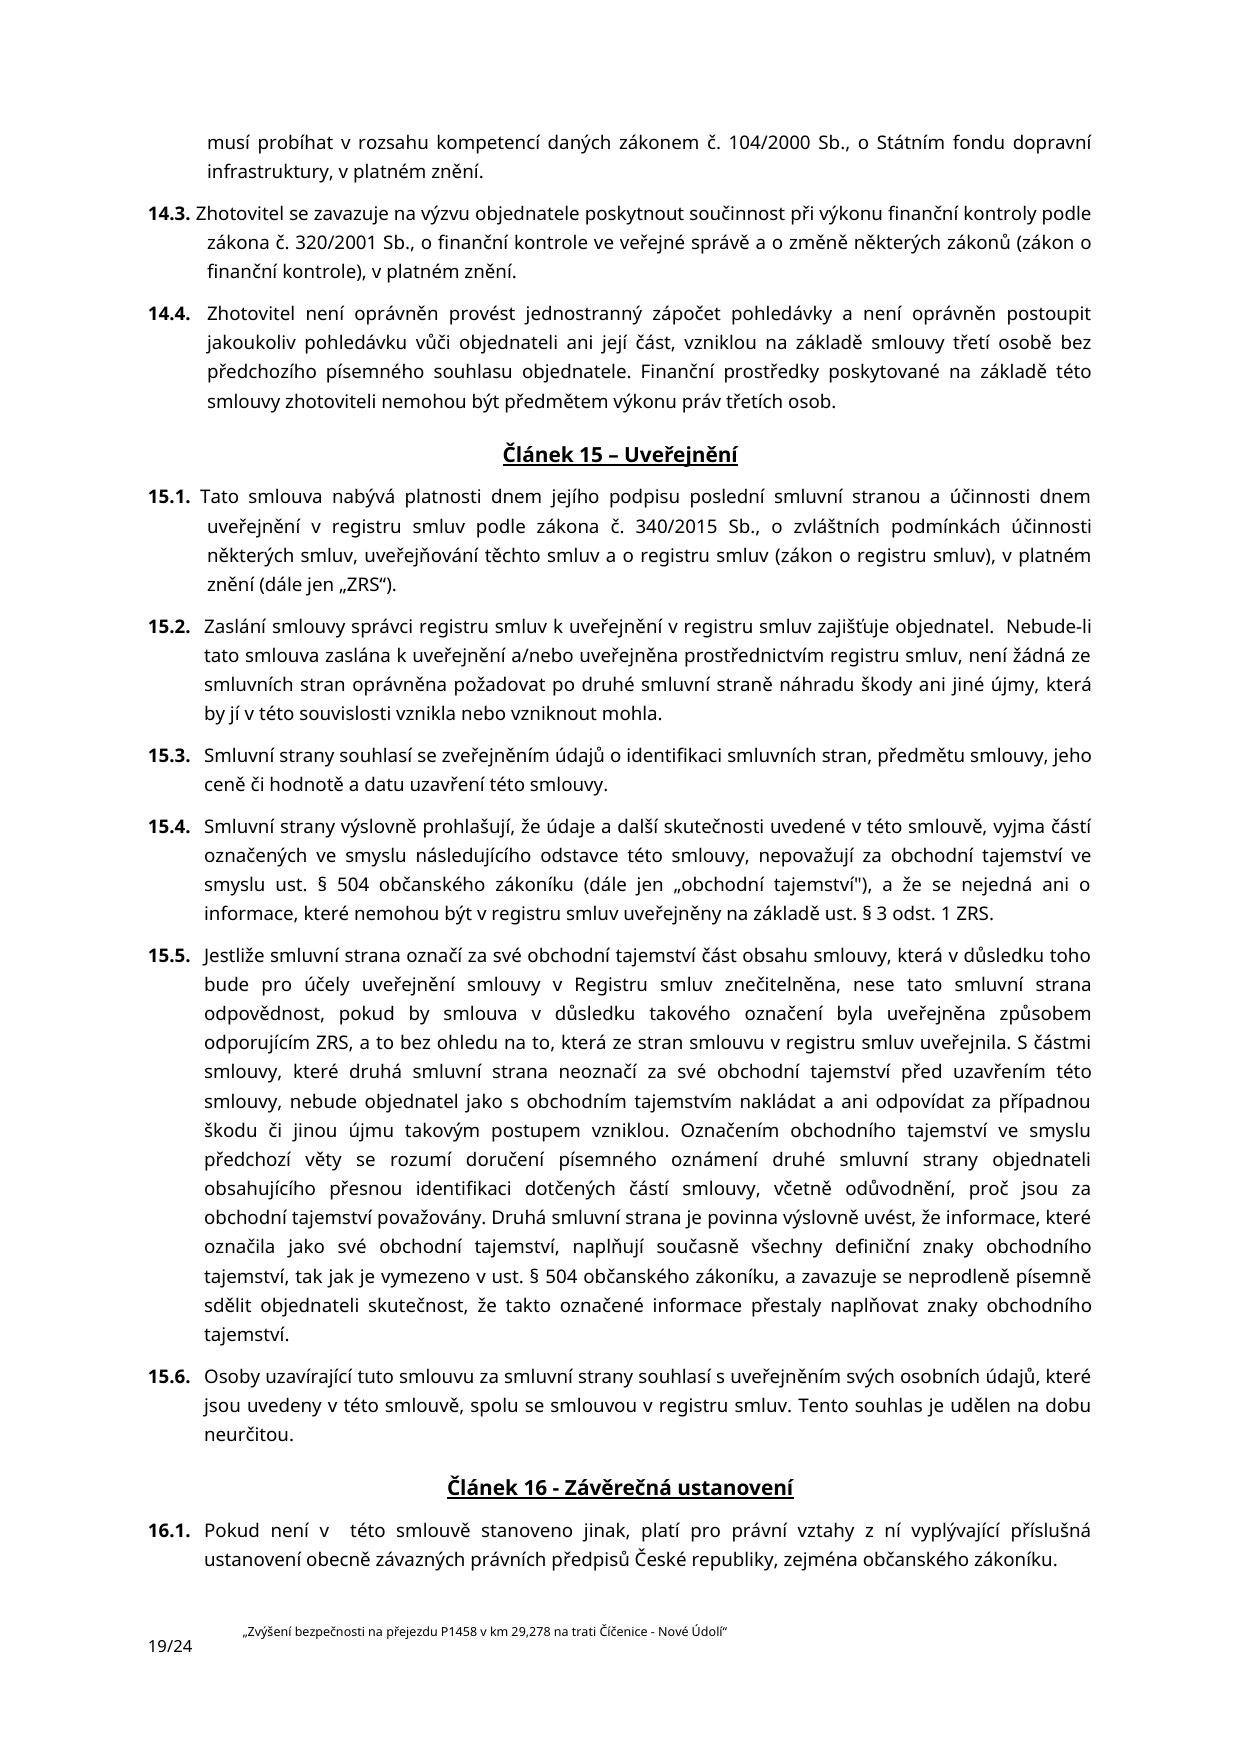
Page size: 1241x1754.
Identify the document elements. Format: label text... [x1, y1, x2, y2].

text 15.3. Smluvní strany souhlasí se zveřejněním údajů o identifikaci smluvních stran, předmětu smlouvy, jeho ceně či hodnotě a datu uzavření této smlouvy. [148, 739, 1092, 797]
text 15.1. Tato smlouva nabývá platnosti dnem jejího podpisu poslední smluvní stranou a účinnosti dnem uveřejnění v registru smluv podle zákona č. 340/2015 Sb., o zvláštních podmínkách účinnosti některých smluv, uveřejňování těchto smluv a o registru smluv (zákon o registru smluv), v platném znění (dále jen „ZRS“). [148, 481, 1092, 597]
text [148, 126, 1092, 185]
subtitle Článek 16 - Závěrečná ustanovení [148, 1472, 1092, 1501]
subtitle Článek 15 – Uveřejnění [148, 439, 1092, 468]
text 14.3. Zhotovitel se zavazuje na výzvu objednatele poskytnout součinnost při výkonu finanční kontroly podle zákona č. 320/2001 Sb., o finanční kontrole ve veřejné správě a o změně některých zákonů (zákon o finanční kontrole), v platném znění. [148, 197, 1092, 285]
text 15.4. Smluvní strany výslovně prohlašují, že údaje a další skutečnosti uvedené v této smlouvě, vyjma částí označených ve smyslu následujícího odstavce této smlouvy, nepovažují za obchodní tajemství ve smyslu ust. § 504 občanského zákoníku (dále jen „obchodní tajemství"), a že se nejedná ani o informace, které nemohou být v registru smluv uveřejněny na základě ust. § 3 odst. 1 ZRS. [148, 810, 1092, 926]
text 15.2. Zaslání smlouvy správci registru smluv k uveřejnění v registru smluv zajišťuje objednatel. Nebude-li tato smlouva zaslána k uveřejnění a/nebo uveřejněna prostřednictvím registru smluv, není žádná ze smluvních stran oprávněna požadovat po druhé smluvní straně náhradu škody ani jiné újmy, která by jí v této souvislosti vznikla nebo vzniknout mohla. [148, 610, 1092, 726]
text 16.1. Pokud není v této smlouvě stanoveno jinak, platí pro právní vztahy z ní vyplývající příslušná ustanovení obecně závazných právních předpisů České republiky, zejména občanského zákoníku. [148, 1514, 1092, 1572]
text 15.6. Osoby uzavírající tuto smlouvu za smluvní strany souhlasí s uveřejněním svých osobních údajů, které jsou uvedeny v této smlouvě, spolu se smlouvou v registru smluv. Tento souhlas je udělen na dobu neurčitou. [148, 1360, 1092, 1447]
text 15.5. Jestliže smluvní strana označí za své obchodní tajemství část obsahu smlouvy, která v důsledku toho bude pro účely uveřejnění smlouvy v Registru smluv znečitelněna, nese tato smluvní strana odpovědnost, pokud by smlouva v důsledku takového označení byla uveřejněna způsobem odporujícím ZRS, a to bez ohledu na to, která ze stran smlouvu v registru smluv uveřejnila. S částmi smlouvy, které druhá smluvní strana neoznačí za své obchodní tajemství před uzavřením této smlouvy, nebude objednatel jako s obchodním tajemstvím nakládat a ani odpovídat za případnou škodu či jinou újmu takovým postupem vzniklou. Označením obchodního tajemství ve smyslu předchozí věty se rozumí doručení písemného oznámení druhé smluvní strany objednateli obsahujícího přesnou identifikaci dotčených částí smlouvy, včetně odůvodnění, proč jsou za obchodní tajemství považovány. Druhá smluvní strana je povinna výslovně uvést, že informace, které označila jako své obchodní tajemství, naplňují současně všechny definiční znaky obchodního tajemství, tak jak je vymezeno v ust. § 504 občanského zákoníku, a zavazuje se neprodleně písemně sdělit objednateli skutečnost, že takto označené informace přestaly naplňovat znaky obchodního tajemství. [148, 939, 1092, 1347]
text 14.4. Zhotovitel není oprávněn provést jednostranný zápočet pohledávky a není oprávněn postoupit jakoukoliv pohledávku vůči objednateli ani její část, vzniklou na základě smlouvy třetí osobě bez předchozího písemného souhlasu objednatele. Finanční prostředky poskytované na základě této smlouvy zhotoviteli nemohou být předmětem výkonu práv třetích osob. [148, 297, 1092, 414]
